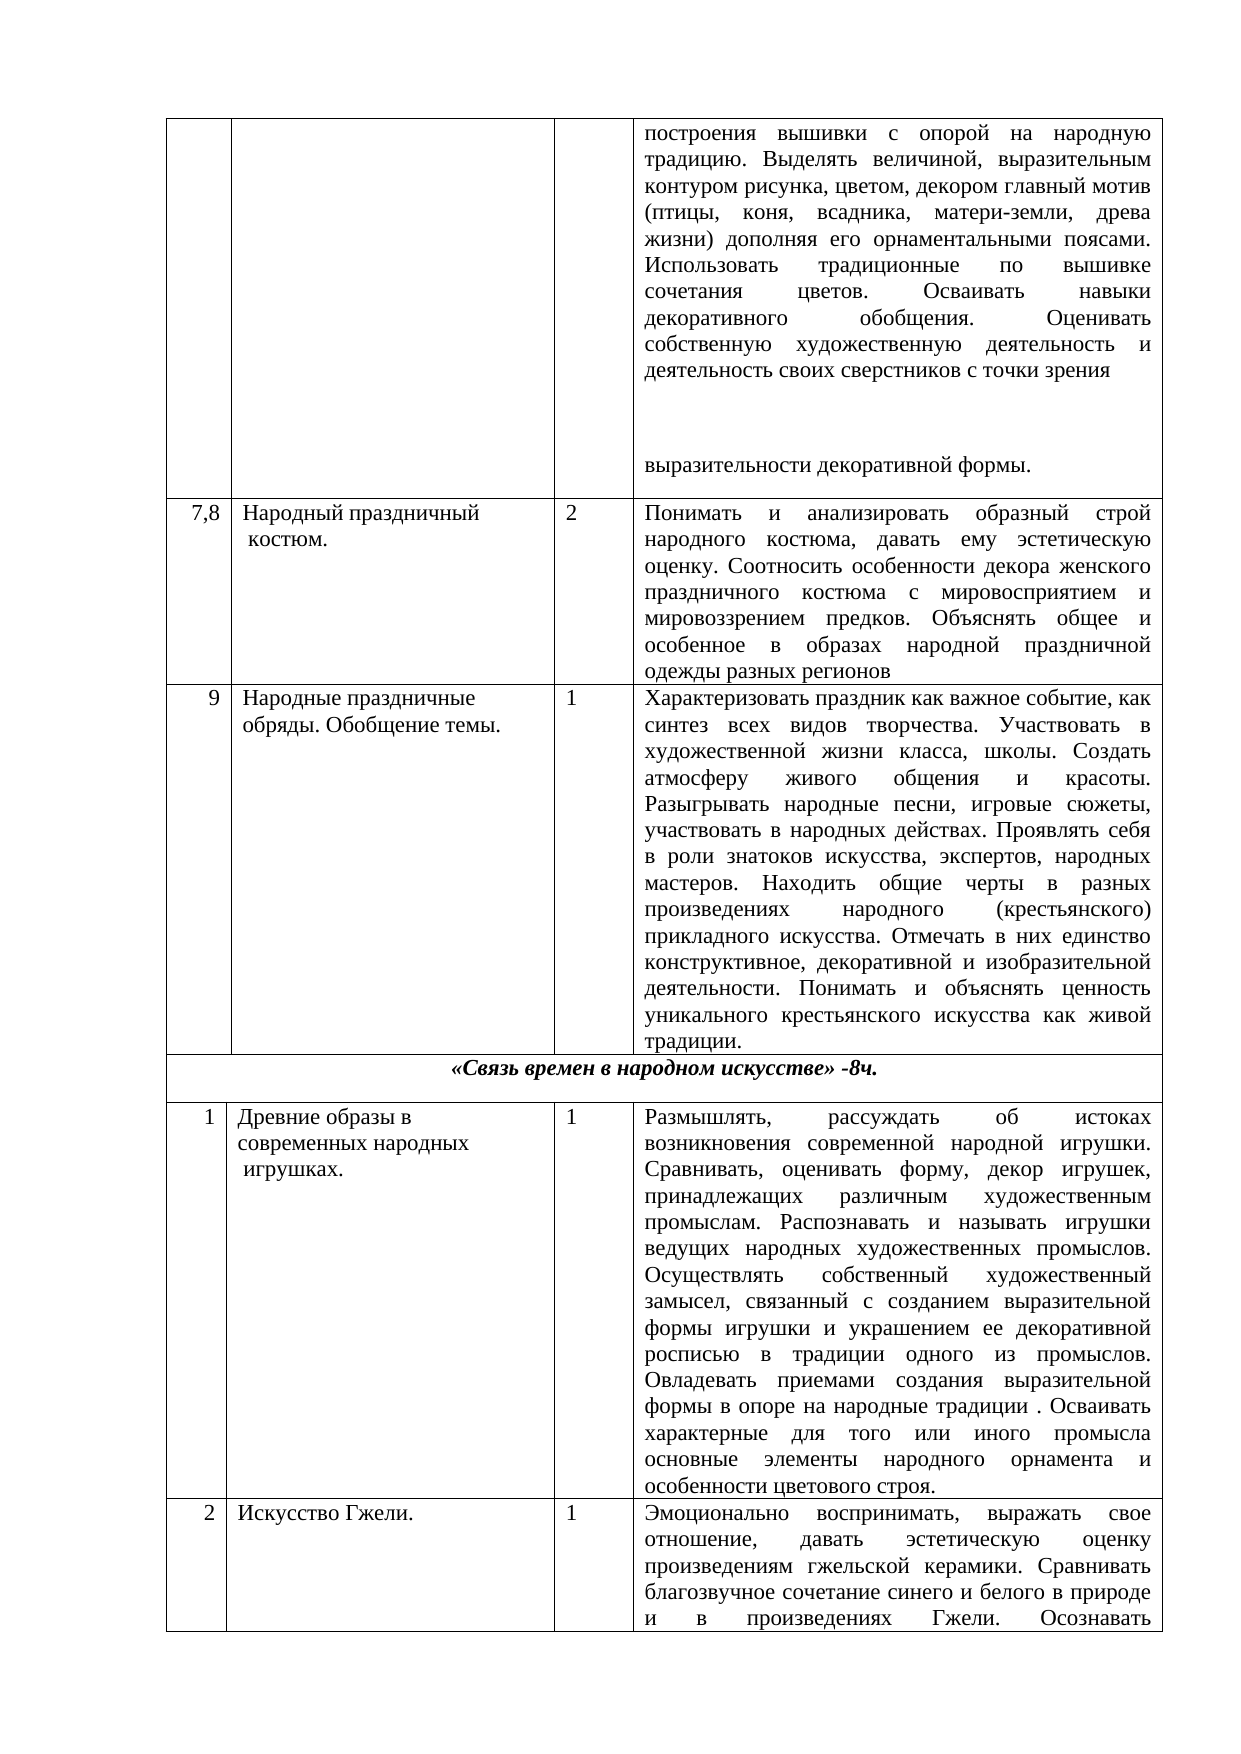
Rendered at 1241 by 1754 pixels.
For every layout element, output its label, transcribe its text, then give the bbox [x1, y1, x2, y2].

table_cell «Связь времен в народном искусстве» -8ч. [167, 1055, 1162, 1102]
table_cell Искусство Гжели. [227, 1499, 554, 1631]
table_cell Народный праздничный костюм. [232, 499, 554, 683]
table_cell 1 [167, 1103, 226, 1498]
table_cell 9 [167, 685, 231, 1053]
table_cell Размышлять, рассуждать об истоках возникновения современной народной игрушки. Сравнивать, оценивать форму, декор игрушек, принадлежащих различным художественным промыслам. Распознавать и называть игрушки ведущих народных художественных промыслов. Осуществлять собственный художественный замысел, связанный с созданием выразительной формы игрушки и украшением ее декоративной росписью в традиции одного из промыслов. Овладевать приемами создания выразительной формы в опоре на народные традиции . Осваивать характерные для того или иного промысла основные элементы народного орнамента и особенности цветового строя. [634, 1103, 1162, 1498]
table_cell 2 [555, 499, 633, 683]
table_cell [634, 119, 1162, 498]
table_cell 1 [555, 685, 633, 1053]
table_cell 2 [167, 1499, 226, 1631]
table_cell Древние образы в современных народных игрушках. [227, 1103, 554, 1498]
table_cell Народные праздничные обряды. Обобщение темы. [232, 685, 554, 1053]
table_cell 7,8 [167, 499, 231, 683]
table_cell Понимать и анализировать образный строй народного костюма, давать ему эстетическую оценку. Соотносить особенности декора женского праздничного костюма с мировосприятием и мировоззрением предков. Объяснять общее и особенное в образах народной праздничной одежды разных регионов [634, 499, 1162, 683]
table_cell Характеризовать праздник как важное событие, как синтез всех видов творчества. Участвовать в художественной жизни класса, школы. Создать атмосферу живого общения и красоты. Разыгрывать народные песни, игровые сюжеты, участвовать в народных действах. Проявлять себя в роли знатоков искусства, экспертов, народных мастеров. Находить общие черты в разных произведениях народного (крестьянского) прикладного искусства. Отмечать в них единство конструктивное, декоративной и изобразительной деятельности. Понимать и объяснять ценность уникального крестьянского искусства как живой традиции. [634, 685, 1162, 1053]
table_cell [232, 119, 554, 498]
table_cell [634, 1499, 1162, 1631]
table_cell 1 [555, 119, 633, 498]
table_cell 6 [167, 119, 231, 498]
table_cell 1 [555, 1499, 633, 1631]
table_cell 1 [555, 1103, 633, 1498]
